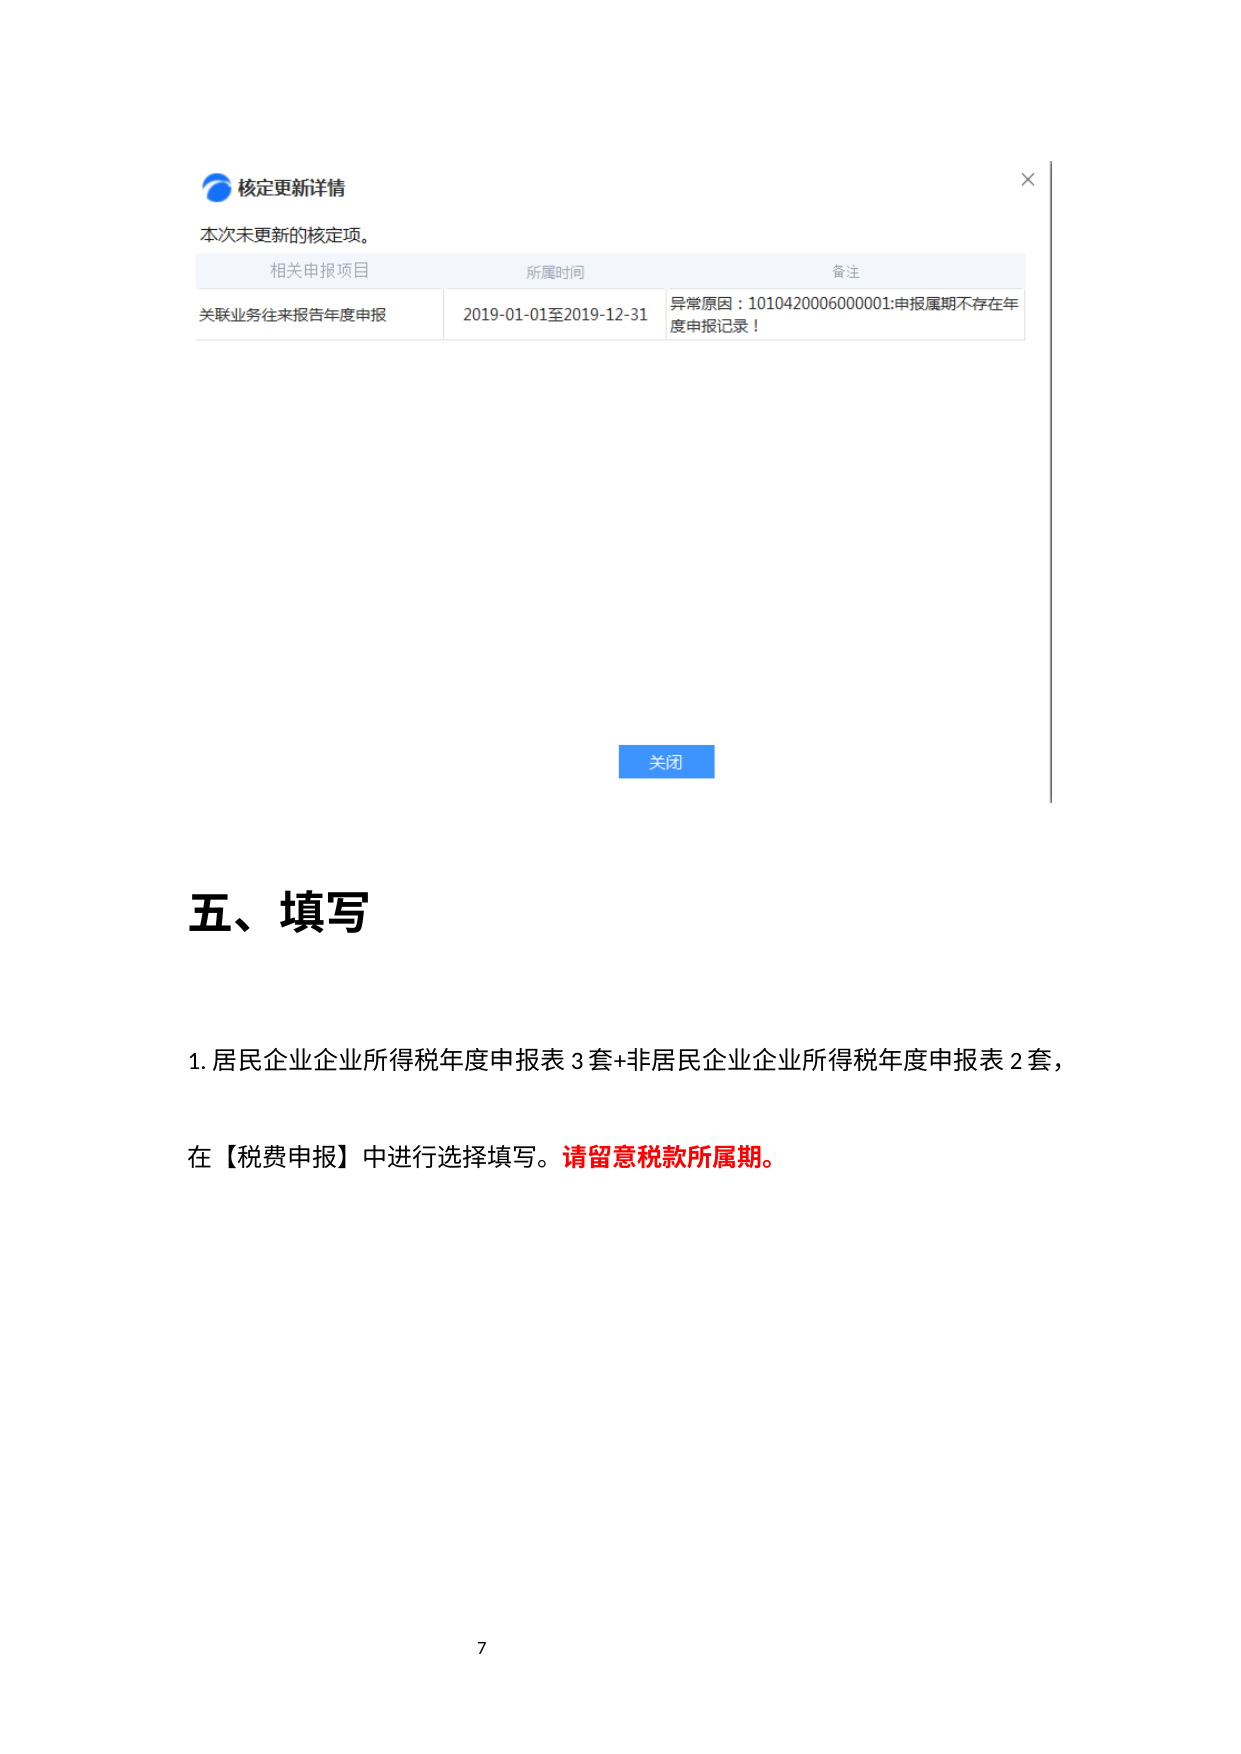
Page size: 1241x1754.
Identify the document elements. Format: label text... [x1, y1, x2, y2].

picture [187, 161, 1052, 803]
subtitle 五、填写 [187, 861, 1053, 958]
text 1. 居民企业企业所得税年度申报表3套+非居民企业企业所得税年度申报表2套，在【税费申报】中进行选择填写。请留意税款所属期。 [187, 1026, 1053, 1188]
